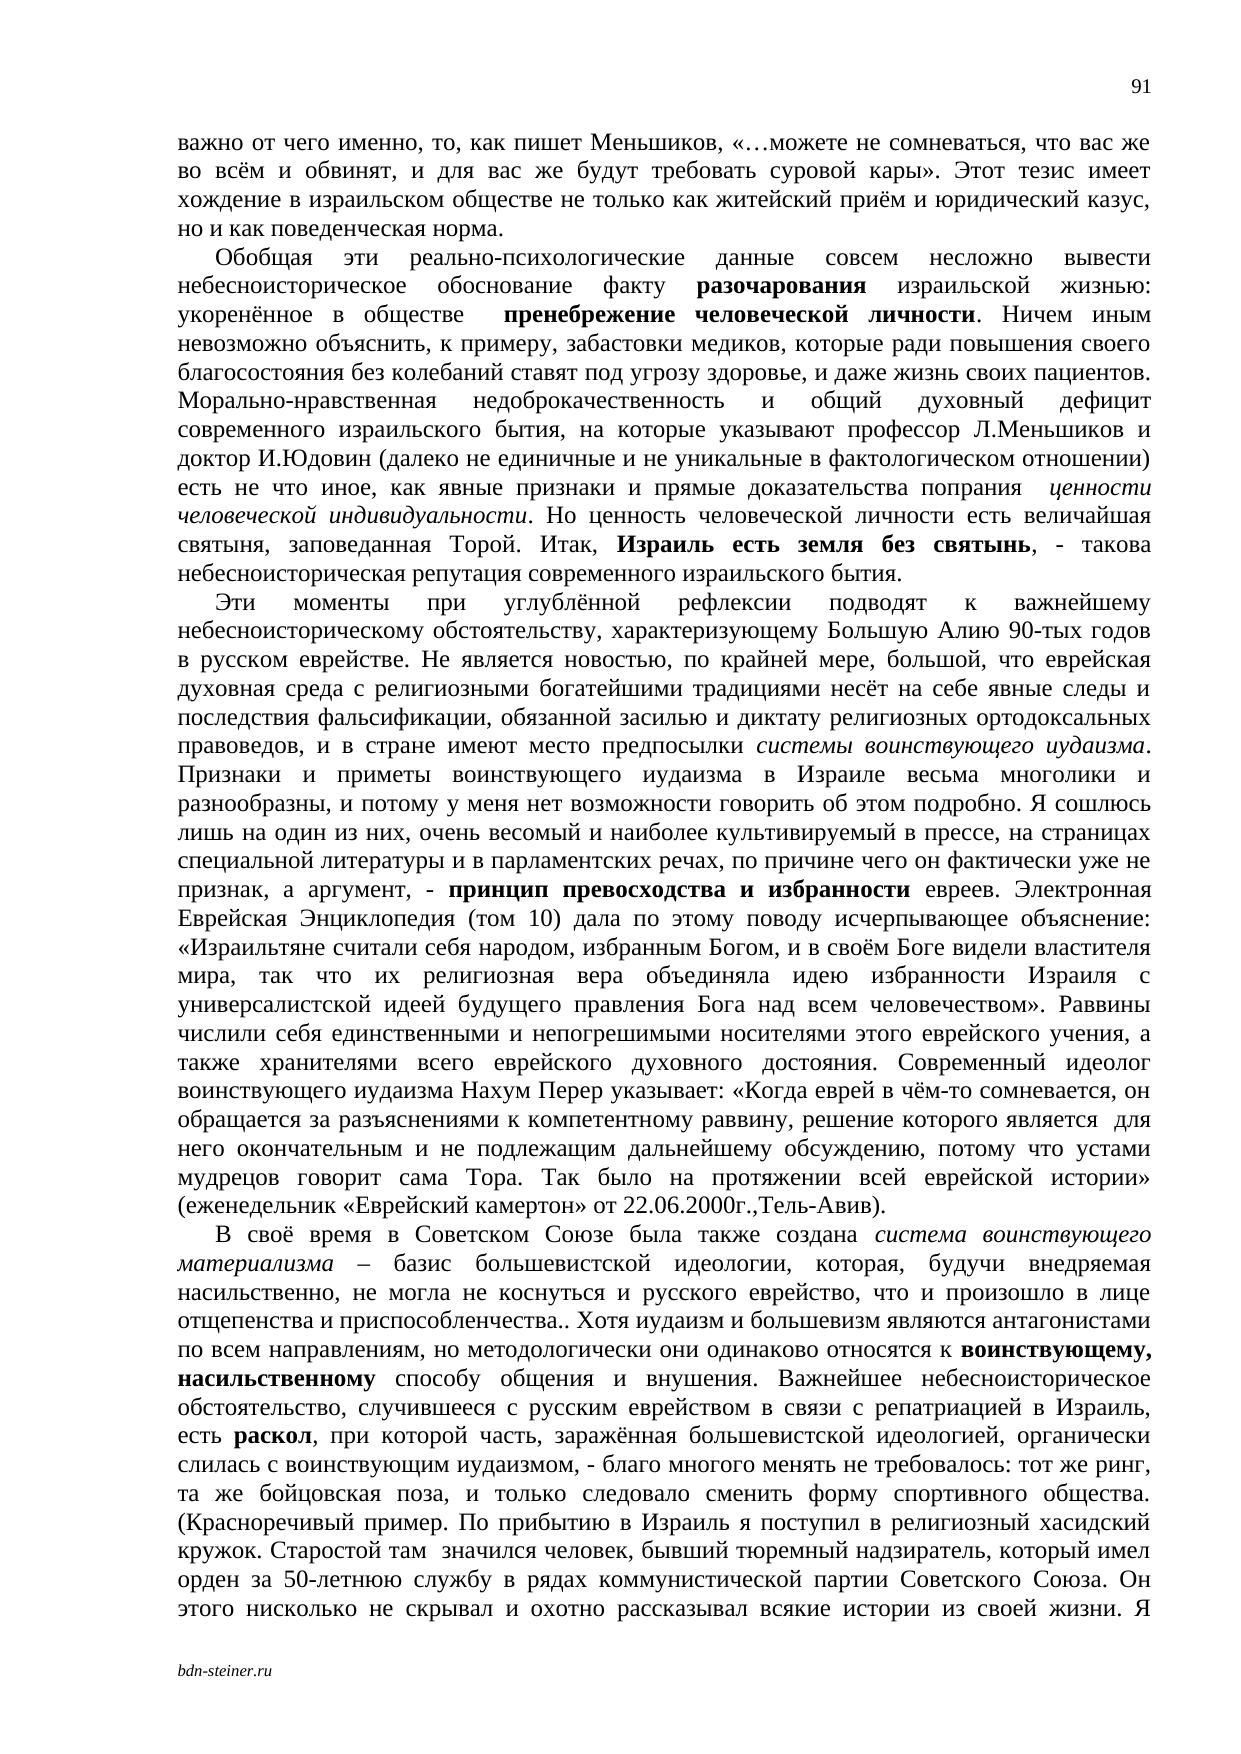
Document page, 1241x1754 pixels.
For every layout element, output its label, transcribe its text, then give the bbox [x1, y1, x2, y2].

text Эти моменты при углублённой рефлексии подводят к важнейшему небесноисторическому обстоятельству, характеризующему Большую Алию 90-тых годов в русском еврействе. Не является новостью, по крайней мере, большой, что еврейская духовная среда с религиозными богатейшими традициями несёт на себе явные следы и последствия фальсификации, обязанной засилью и диктату религиозных ортодоксальных правоведов, и в стране имеют место предпосылки системы воинствующего иудаизма. Признаки и приметы воинствующего иудаизма в Израиле весьма многолики и разнообразны, и потому у меня нет возможности говорить об этом подробно. Я сошлюсь лишь на один из них, очень весомый и наиболее культивируемый в прессе, на страницах специальной литературы и в парламентских речах, по причине чего он фактически уже не признак, а аргумент, - принцип превосходства и избранности евреев. Электронная Еврейская Энциклопедия (том 10) дала по этому поводу исчерпывающее объяснение: «Израильтяне считали себя народом, избранным Богом, и в своём Боге видели властителя мира, так что их религиозная вера объединяла идею избранности Израиля с универсалистской идеей будущего правления Бога над всем человечеством». Раввины числили себя единственными и непогрешимыми носителями этого еврейского учения, а также хранителями всего еврейского духовного достояния. Современный идеолог воинствующего иудаизма Нахум Перер указывает: «Когда еврей в чём-то сомневается, он обращается за разъяснениями к компетентному раввину, решение которого является для него окончательным и не подлежащим дальнейшему обсуждению, потому что устами мудрецов говорит сама Тора. Так было на протяжении всей еврейской истории» (еженедельник «Еврейский камертон» от 22.06.2000г.,Тель-Авив). [177, 587, 1152, 1219]
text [177, 127, 1152, 242]
text Обобщая эти реально-психологические данные совсем несложно вывести небесноисторическое обоснование факту разочарования израильской жизнью: укоренённое в обществе пренебрежение человеческой личности. Ничем иным невозможно объяснить, к примеру, забастовки медиков, которые ради повышения своего благосостояния без колебаний ставят под угрозу здоровье, и даже жизнь своих пациентов. Морально-нравственная недоброкачественность и общий духовный дефицит современного израильского бытия, на которые указывают профессор Л.Меньшиков и доктор И.Юдовин (далеко не единичные и не уникальные в фактологическом отношении) есть не что иное, как явные признаки и прямые доказательства попрания ценности человеческой индивидуальности. Но ценность человеческой личности есть величайшая святыня, заповеданная Торой. Итак, Израиль есть земля без святынь, - такова небесноисторическая репутация современного израильского бытия. [177, 242, 1152, 587]
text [177, 1219, 1152, 1622]
